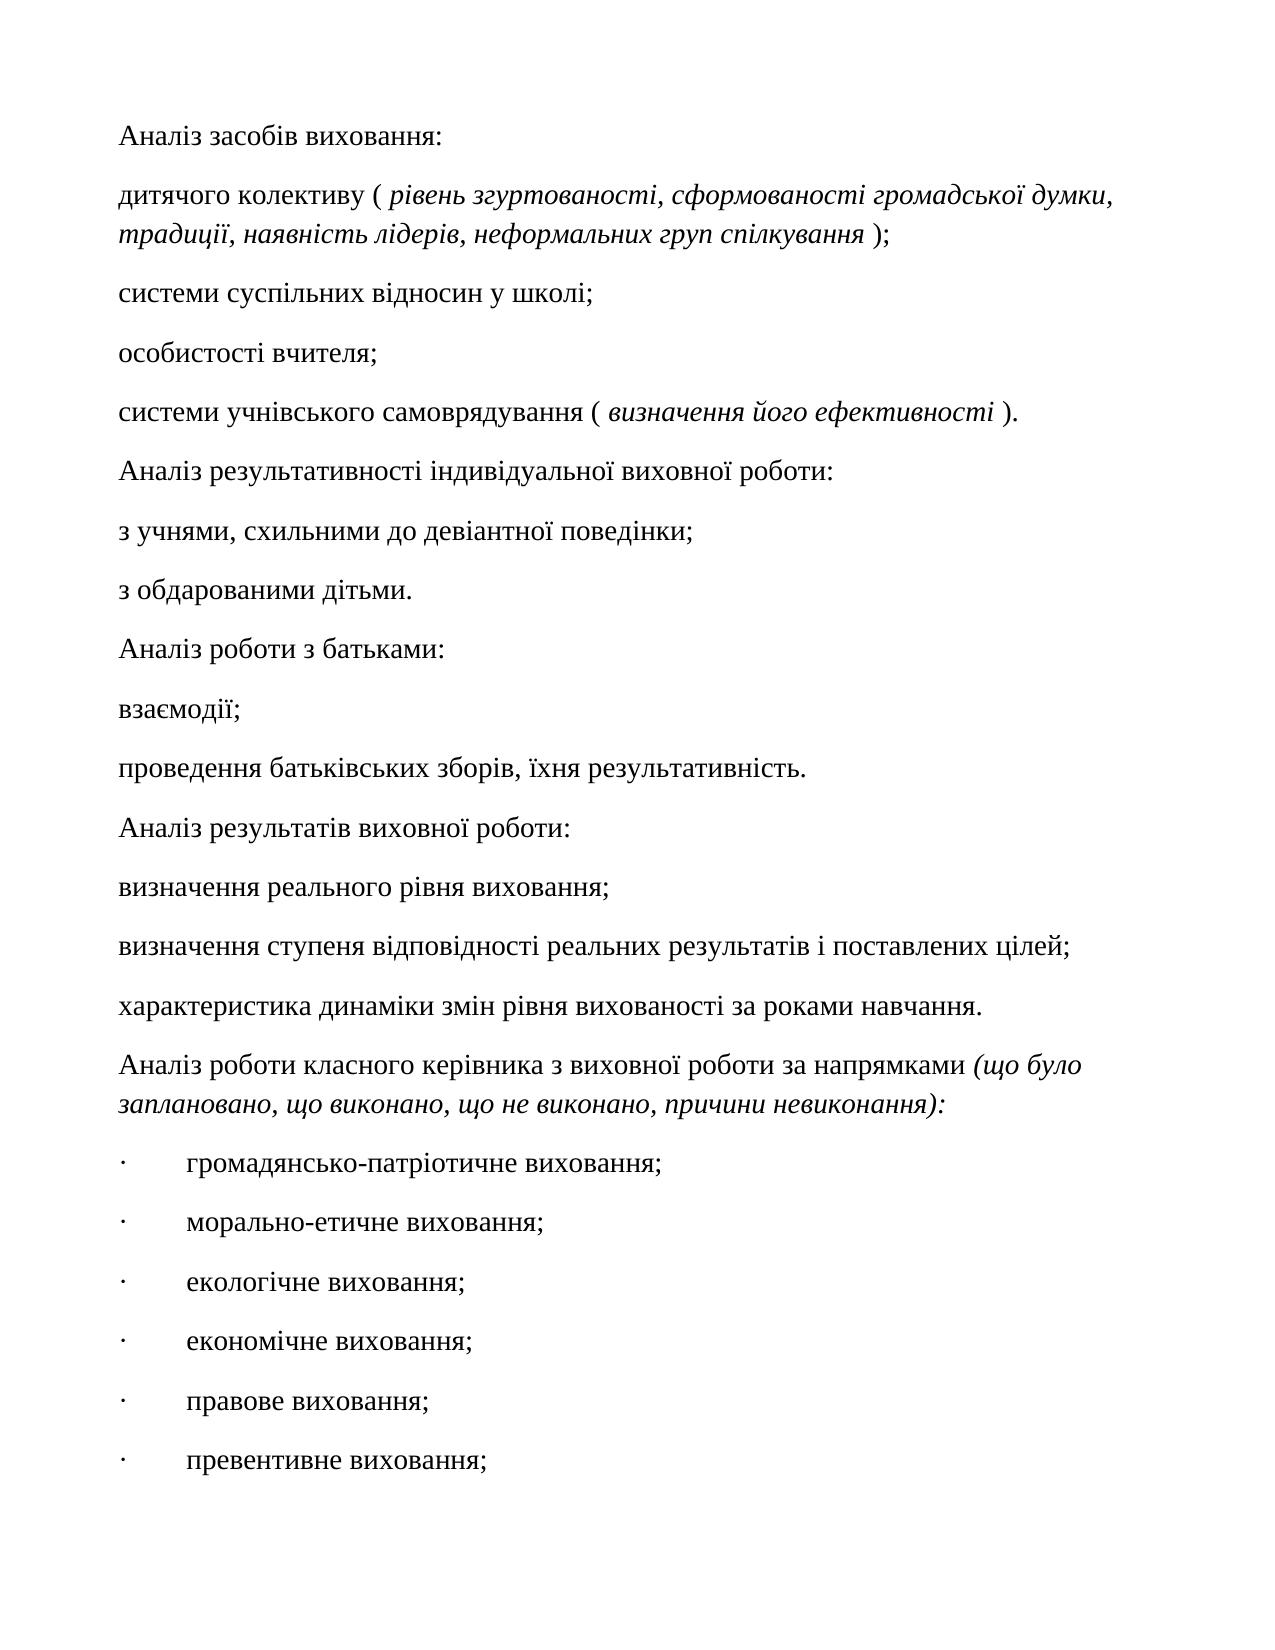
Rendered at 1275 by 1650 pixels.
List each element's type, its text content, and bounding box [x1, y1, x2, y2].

text визначення ступеня відповідності реальних результатів і поставлених цілей; [118, 928, 1157, 962]
text · громадянсько-патріотичне виховання; [118, 1145, 1157, 1179]
text з учнями, схильними до девіантної поведінки; [118, 513, 1157, 546]
text Аналіз засобів виховання: [118, 118, 1157, 152]
text · морально-етичне виховання; [118, 1204, 1157, 1238]
text системи учнівського самоврядування ( визначення його ефективності ). [118, 394, 1157, 428]
text системи суспільних відносин у школі; [118, 275, 1157, 309]
text Аналіз роботи з батьками: [118, 632, 1157, 665]
text взаємодії; [118, 691, 1157, 724]
text Аналіз результативності індивідуальної виховної роботи: [118, 453, 1157, 487]
text · правове виховання; [118, 1383, 1157, 1416]
text особистості вчителя; [118, 335, 1157, 368]
text · економічне виховання; [118, 1323, 1157, 1357]
text Аналіз результатів виховної роботи: [118, 810, 1157, 843]
text · екологічне виховання; [118, 1264, 1157, 1297]
text · превентивне виховання; [118, 1442, 1157, 1476]
text дитячого колективу ( рівень згуртованості, сформованості громадської думки, традиції, наявність лідерів, неформальних груп спілкування ); [118, 177, 1157, 249]
text проведення батьківських зборів, їхня результативність. [118, 750, 1157, 784]
text з обдарованими дітьми. [118, 572, 1157, 606]
text Аналіз роботи класного керівника з виховної роботи за напрямками (що було заплановано, що виконано, що не виконано, причини невиконання): [118, 1047, 1157, 1119]
text визначення реального рівня виховання; [118, 869, 1157, 903]
text характеристика динаміки змін рівня вихованості за роками навчання. [118, 988, 1157, 1021]
